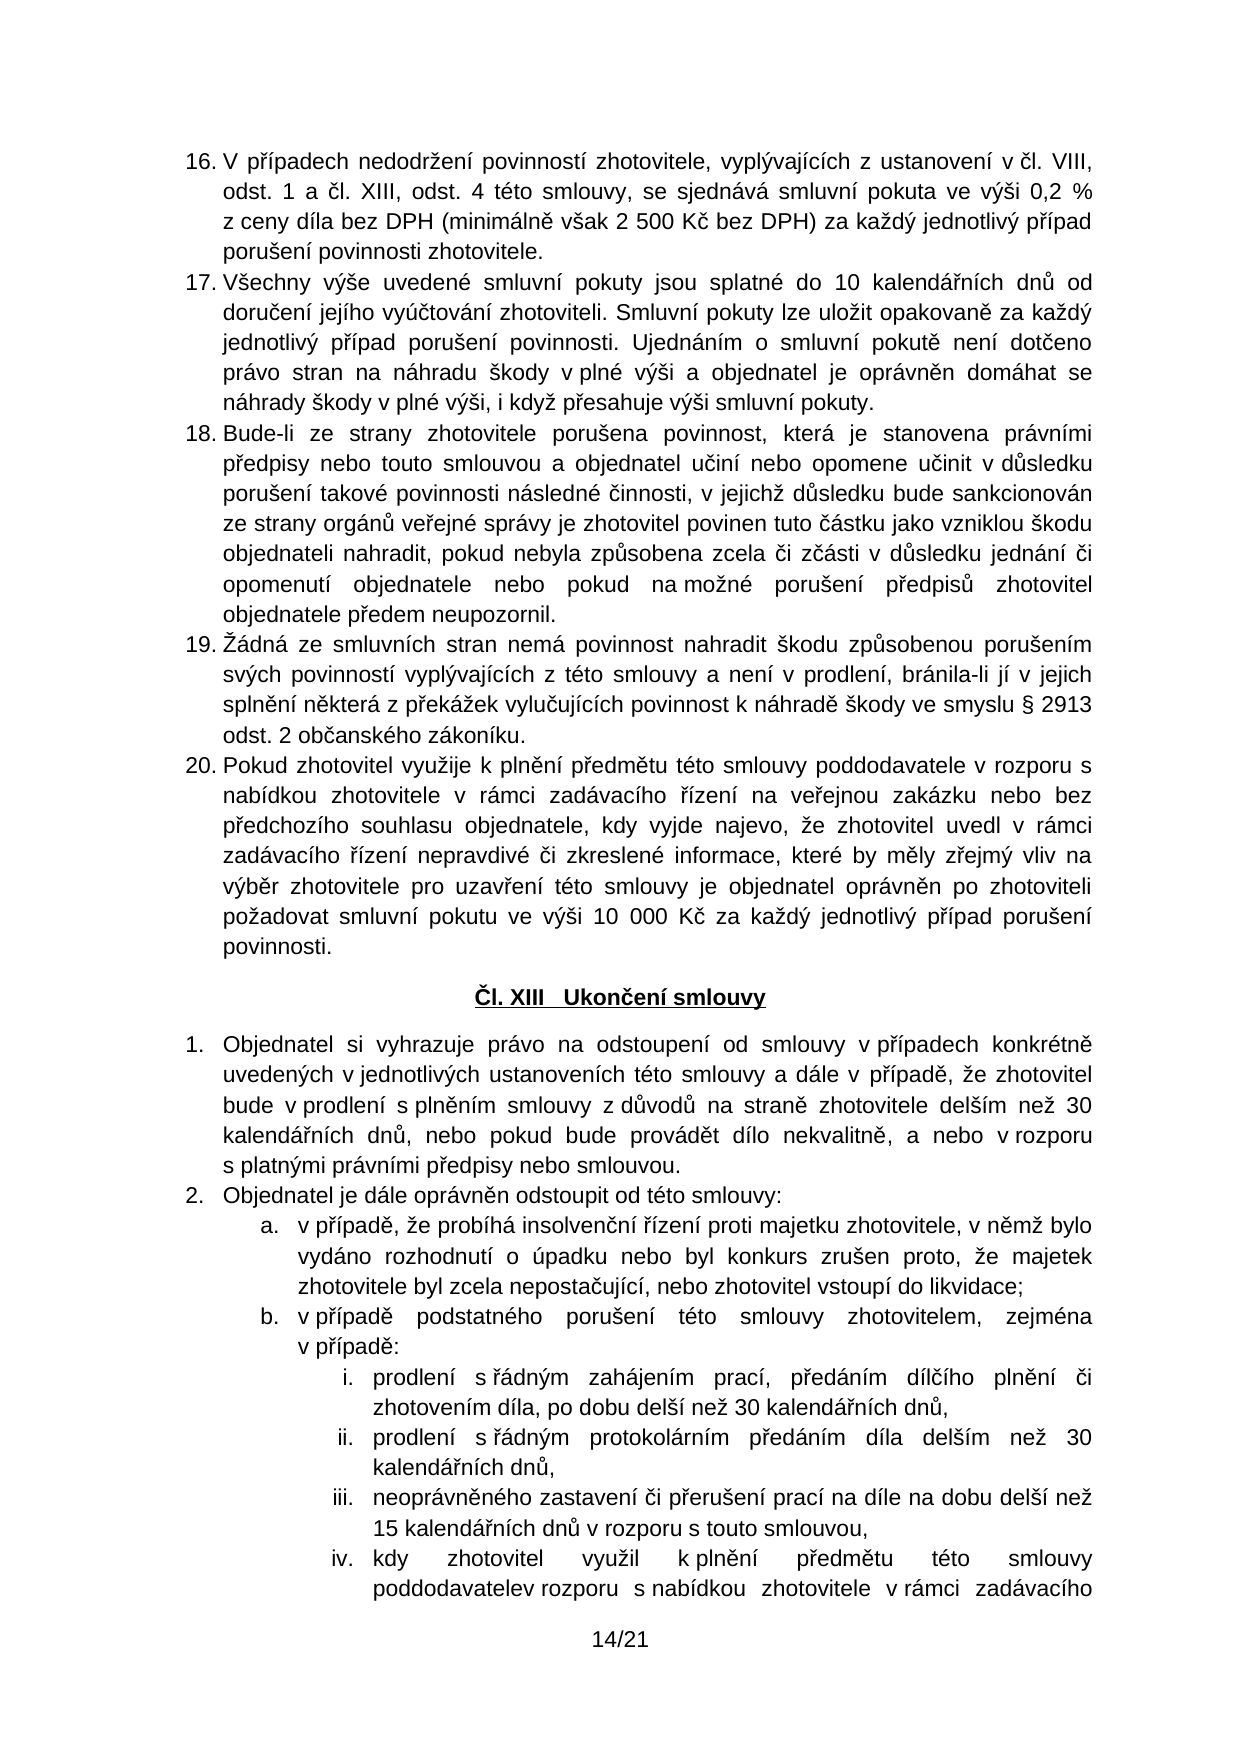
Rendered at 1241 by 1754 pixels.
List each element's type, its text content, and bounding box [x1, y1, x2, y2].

list Bude-li ze strany zhotovitele porušena povinnost, která je stanovena právními předpisy nebo touto smlouvou a objednatel učiní nebo opomene učinit v důsledku porušení takové povinnosti následné činnosti, v jejichž důsledku bude sankcionován ze strany orgánů veřejné správy je zhotovitel povinen tuto částku jako vzniklou škodu objednateli nahradit, pokud nebyla způsobena zcela či zčásti v důsledku jednání či opomenutí objednatele nebo pokud na možné porušení předpisů zhotovitel objednatele předem neupozornil. [185, 419, 1093, 627]
list V případech nedodržení povinností zhotovitele, vyplývajících z ustanovení v čl. VIII, odst. 1 a čl. XIII, odst. 4 této smlouvy, se sjednává smluvní pokuta ve výši 0,2 % z ceny díla bez DPH (minimálně však 2 500 Kč bez DPH) za každý jednotlivý případ porušení povinnosti zhotovitele. [185, 148, 1093, 264]
list v případě, že probíhá insolvenční řízení proti majetku zhotovitele, v němž bylo vydáno rozhodnutí o úpadku nebo byl konkurs zrušen proto, že majetek zhotovitele byl zcela nepostačující, nebo zhotovitel vstoupí do likvidace; [260, 1212, 1093, 1299]
list Všechny výše uvedené smluvní pokuty jsou splatné do 10 kalendářních dnů od doručení jejího vyúčtování zhotoviteli. Smluvní pokuty lze uložit opakovaně za každý jednotlivý případ porušení povinnosti. Ujednáním o smluvní pokutě není dotčeno právo stran na náhradu škody v plné výši a objednatel je oprávněn domáhat se náhrady škody v plné výši, i když přesahuje výši smluvní pokuty. [185, 268, 1093, 416]
list Objednatel je dále oprávněn odstoupit od této smlouvy: [185, 1182, 1093, 1209]
list v případě podstatného porušení této smlouvy zhotovitelem, zejména v případě: [260, 1303, 1093, 1360]
list Objednatel si vyhrazuje právo na odstoupení od smlouvy v případech konkrétně uvedených v jednotlivých ustanoveních této smlouvy a dále v případě, že zhotovitel bude v prodlení s plněním smlouvy z důvodů na straně zhotovitele delším než 30 kalendářních dnů, nebo pokud bude provádět dílo nekvalitně, a nebo v rozporu s platnými právními předpisy nebo smlouvou. [185, 1031, 1093, 1178]
list Pokud zhotovitel využije k plnění předmětu této smlouvy poddodavatele v rozporu s nabídkou zhotovitele v rámci zadávacího řízení na veřejnou zakázku nebo bez předchozího souhlasu objednatele, kdy vyjde najevo, že zhotovitel uvedl v rámci zadávacího řízení nepravdivé či zkreslené informace, které by měly zřejmý vliv na výběr zhotovitele pro uzavření této smlouvy je objednatel oprávněn po zhotoviteli požadovat smluvní pokutu ve výši 10 000 Kč za každý jednotlivý případ porušení povinnosti. [185, 752, 1093, 959]
list prodlení s řádným zahájením prací, předáním dílčího plnění či zhotovením díla, po dobu delší než 30 kalendářních dnů, [354, 1363, 1093, 1420]
text Čl. XIII Ukončení smlouvy [148, 984, 1093, 1010]
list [354, 1545, 1093, 1601]
list neoprávněného zastavení či přerušení prací na díle na dobu delší než 15 kalendářních dnů v rozporu s touto smlouvou, [354, 1484, 1093, 1541]
list prodlení s řádným protokolárním předáním díla delším než 30 kalendářních dnů, [354, 1424, 1093, 1481]
list Žádná ze smluvních stran nemá povinnost nahradit škodu způsobenou porušením svých povinností vyplývajících z této smlouvy a není v prodlení, bránila-li jí v jejich splnění některá z překážek vylučujících povinnost k náhradě škody ve smyslu § 2913 odst. 2 občanského zákoníku. [185, 631, 1093, 748]
